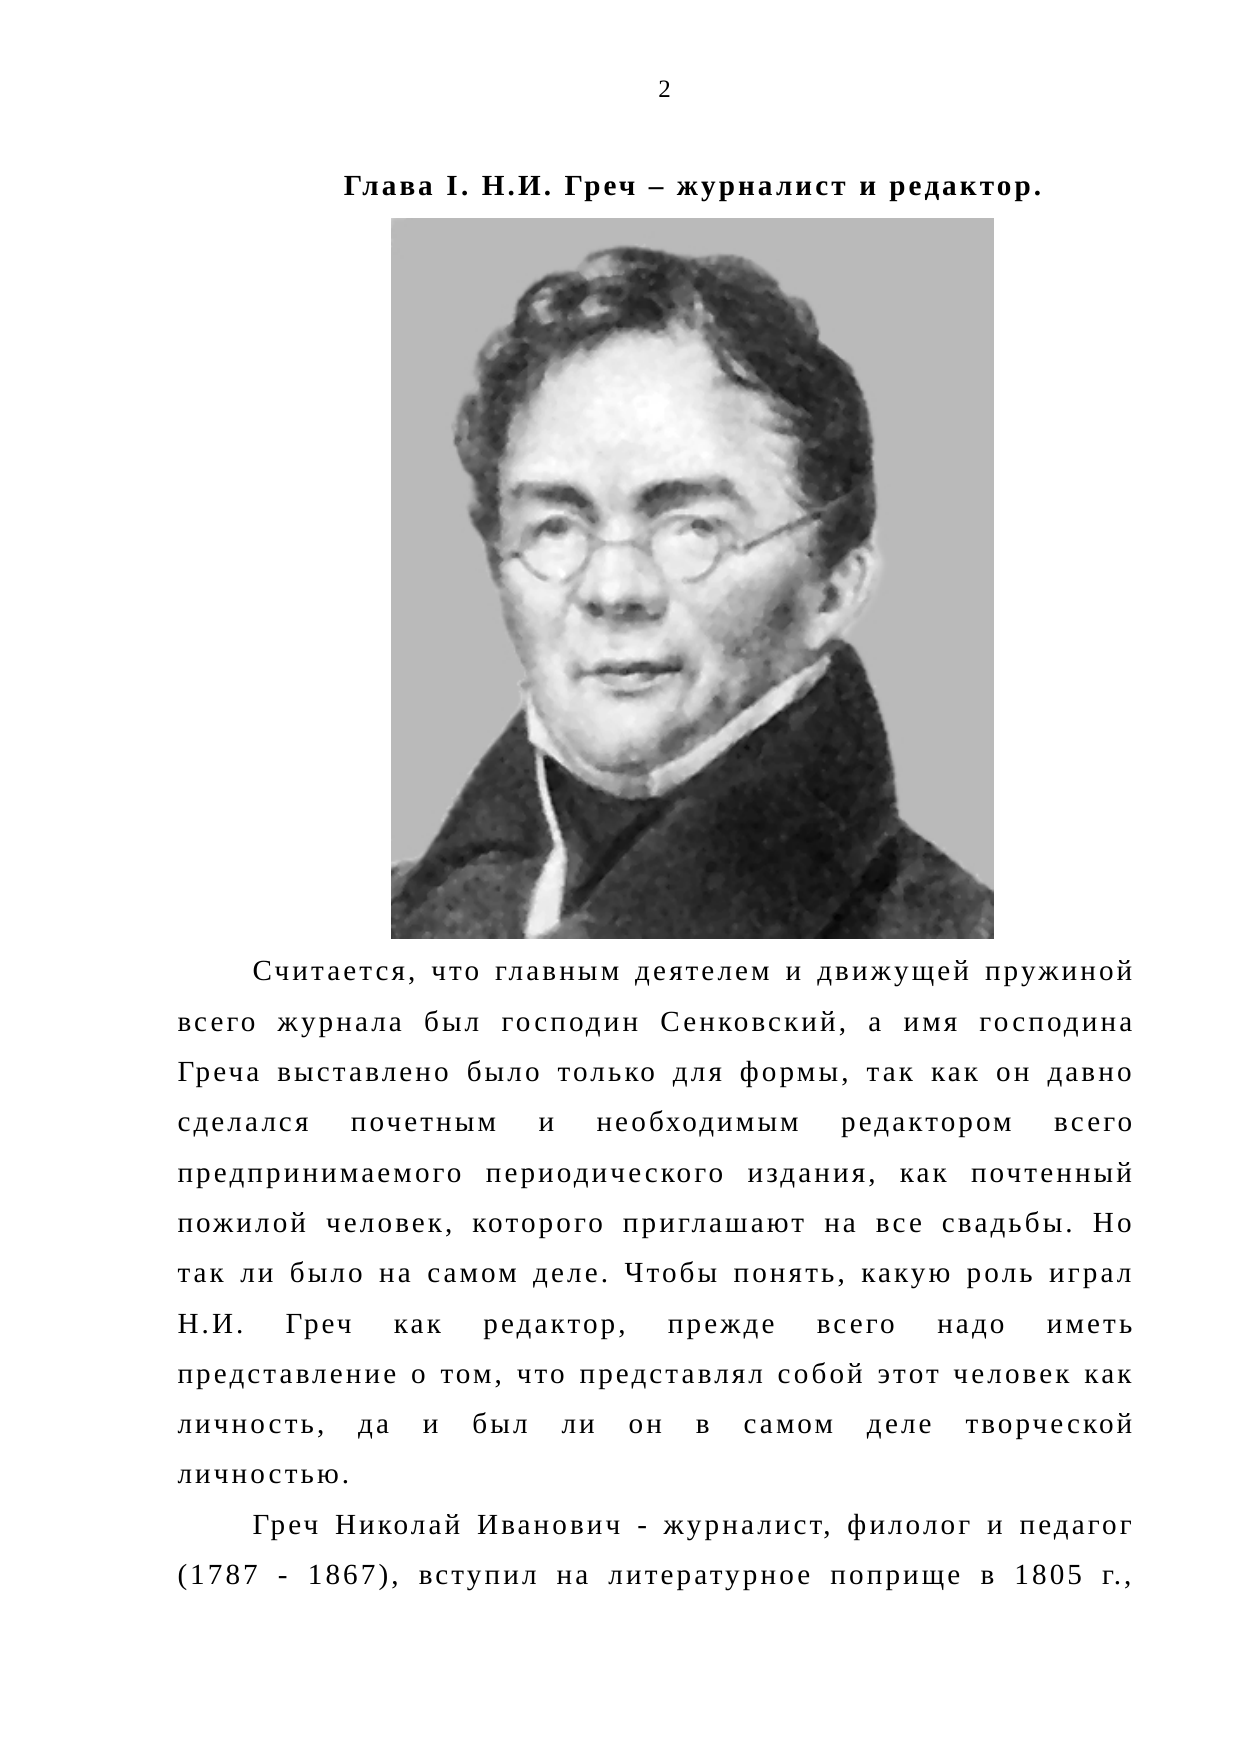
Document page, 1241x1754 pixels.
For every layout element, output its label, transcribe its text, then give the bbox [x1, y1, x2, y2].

text Считается, что главным деятелем и движущей пружиной всего журнала был господин Сенковский, а имя господина Греча выставлено было только для формы, так как он давно сделался почетным и необходимым редактором всего предпринимаемого периодического издания, как почтенный пожилой человек, которого приглашают на все свадьбы. Но так ли было на самом деле. Чтобы понять, какую роль играл Н.И. Греч как редактор, прежде всего надо иметь представление о том, что представлял собой этот человек как личность, да и был ли он в самом деле творческой личностью. [177, 953, 1133, 1490]
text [177, 1507, 1133, 1591]
text Глава I. Н.И. Греч – журналист и редактор. [177, 168, 1133, 202]
picture [391, 218, 994, 939]
